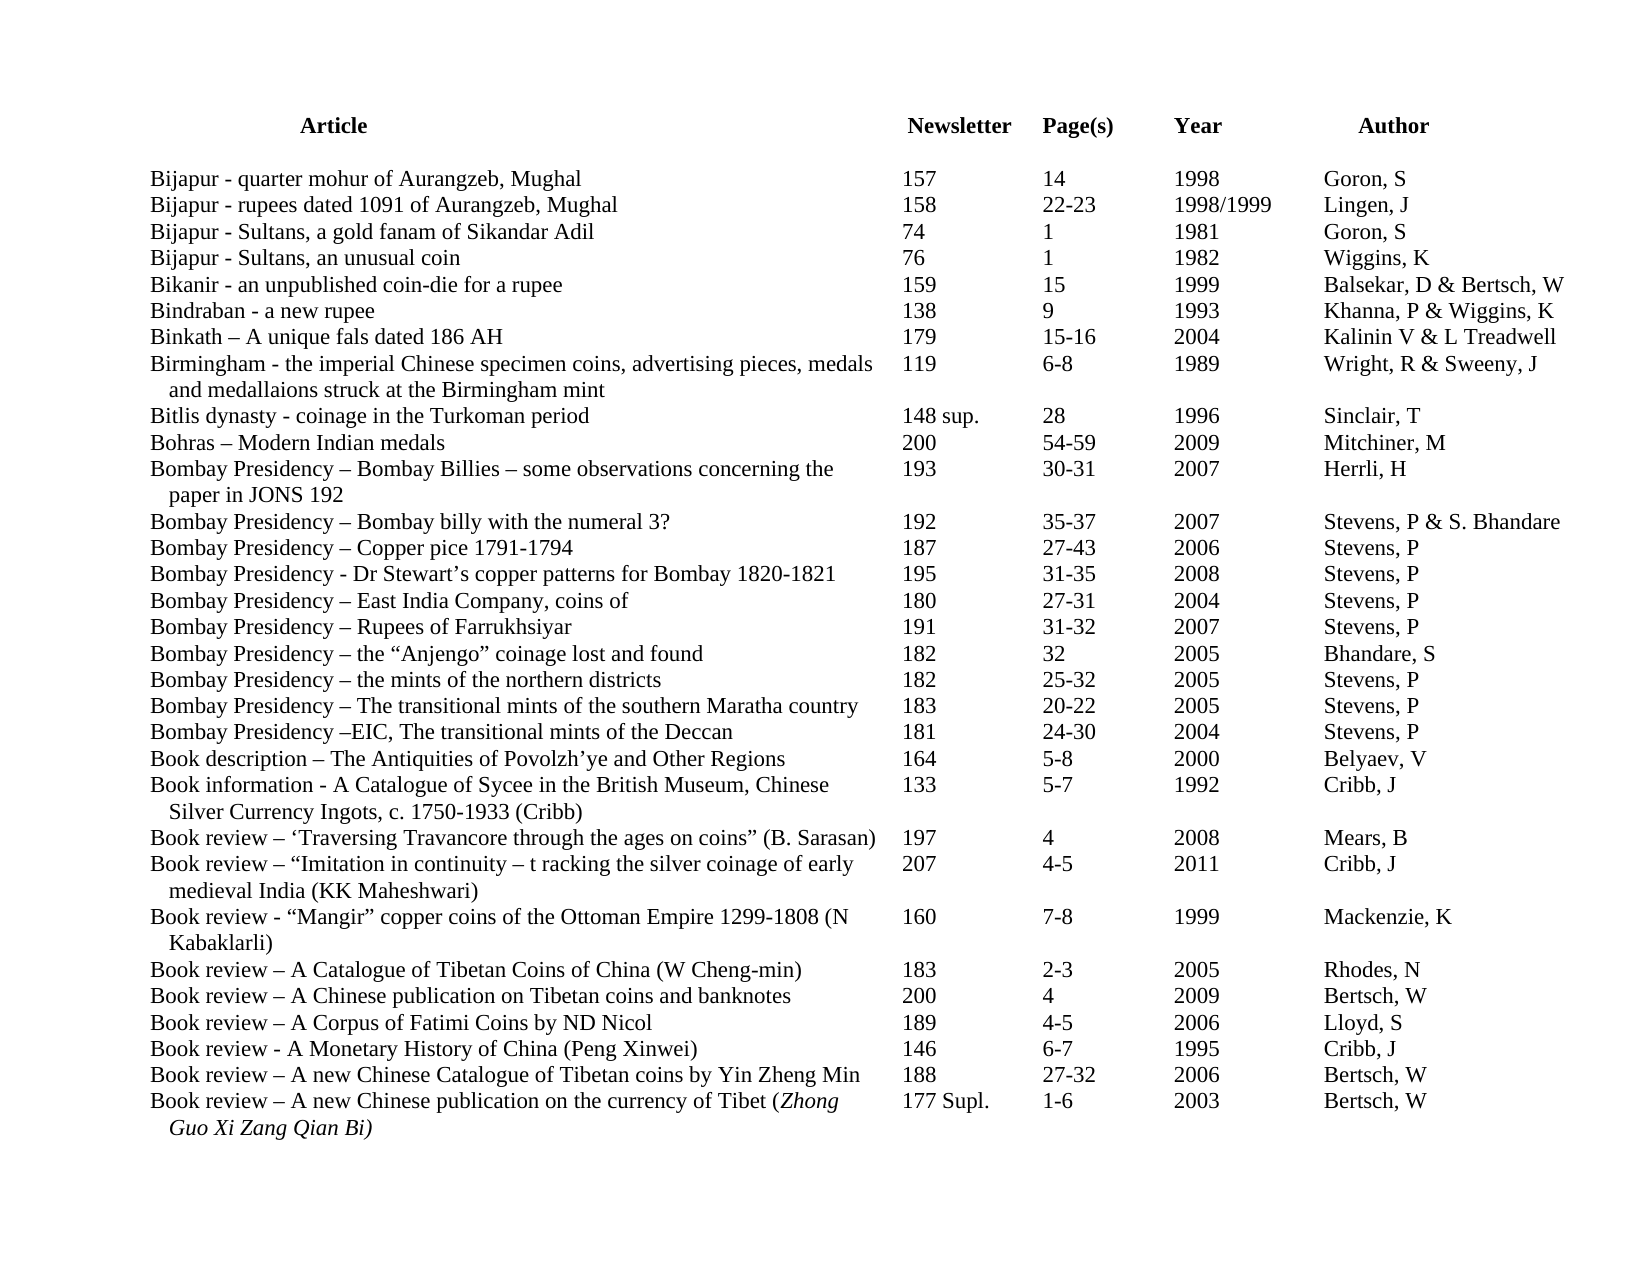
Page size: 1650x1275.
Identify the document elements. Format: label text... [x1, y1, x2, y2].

table_cell 159 [891, 271, 1031, 297]
table_cell Bombay Presidency – The transitional mints of the southern Maratha country [139, 692, 891, 719]
table_cell Bertsch, W [1313, 982, 1625, 1008]
table_cell 2005 [1163, 666, 1312, 692]
table_cell 5-8 [1031, 745, 1162, 771]
table_cell 2003 [1163, 1088, 1312, 1140]
table_cell 2009 [1163, 429, 1312, 455]
table_cell 24-30 [1031, 719, 1162, 745]
table_cell 1 [1031, 218, 1162, 244]
table_cell 2008 [1163, 561, 1312, 587]
table_cell 31-35 [1031, 561, 1162, 587]
table_header Author [1313, 113, 1625, 165]
table_cell 183 [891, 956, 1031, 982]
table_cell Binkath – A unique fals dated 186 AH [139, 323, 891, 350]
table_cell Bitlis dynasty - coinage in the Turkoman period [139, 402, 891, 429]
table_cell 1 [1031, 244, 1162, 271]
table_cell 15 [1031, 271, 1162, 297]
table_cell 2007 [1163, 613, 1312, 639]
table_cell Book review - “Mangir” copper coins of the Ottoman Empire 1299-1808 (N Kabaklarli) [139, 903, 891, 956]
table_cell 2005 [1163, 692, 1312, 719]
table_cell 14 [1031, 165, 1162, 192]
table_cell Stevens, P & S. Bhandare [1313, 508, 1625, 534]
table_cell 7-8 [1031, 903, 1162, 956]
table_cell Bombay Presidency – the “Anjengo” coinage lost and found [139, 640, 891, 666]
table_header Article [139, 113, 888, 165]
table_cell 2005 [1163, 640, 1312, 666]
table_cell 188 [891, 1061, 1031, 1088]
table_cell 157 [891, 165, 1031, 192]
table_cell Book review – ‘Traversing Travancore through the ages on coins” (B. Sarasan) [139, 824, 891, 850]
table_cell 2004 [1163, 323, 1312, 350]
table_cell Book review – A Chinese publication on Tibetan coins and banknotes [139, 982, 891, 1008]
table_cell 2006 [1163, 1061, 1312, 1088]
table_cell 6-7 [1031, 1035, 1162, 1061]
table_cell 25-32 [1031, 666, 1162, 692]
table_cell Goron, S [1313, 218, 1625, 244]
table_cell 35-37 [1031, 508, 1162, 534]
table_cell Bijapur - rupees dated 1091 of Aurangzeb, Mughal [139, 192, 891, 218]
table_cell Book information - A Catalogue of Sycee in the British Museum, Chinese Silver Currency Ingots, c. 1750-1933 (Cribb) [139, 771, 891, 824]
table_cell Cribb, J [1313, 771, 1625, 824]
table_cell 189 [891, 1009, 1031, 1035]
table_cell 1998 [1163, 165, 1312, 192]
table_cell 31-32 [1031, 613, 1162, 639]
table_cell 191 [891, 613, 1031, 639]
table_cell 2007 [1163, 508, 1312, 534]
table_cell 177 Supl. [891, 1088, 1031, 1140]
table_cell Bombay Presidency – Rupees of Farrukhsiyar [139, 613, 891, 639]
table_cell 6-8 [1031, 350, 1162, 402]
table_cell 76 [891, 244, 1031, 271]
table_cell Bijapur - Sultans, an unusual coin [139, 244, 891, 271]
table_cell 200 [891, 982, 1031, 1008]
table_cell Rhodes, N [1313, 956, 1625, 982]
table_cell Bikanir - an unpublished coin-die for a rupee [139, 271, 891, 297]
table_cell Bijapur - quarter mohur of Aurangzeb, Mughal [139, 165, 891, 192]
table_cell Stevens, P [1313, 587, 1625, 613]
table_cell Book review – A Corpus of Fatimi Coins by ND Nicol [139, 1009, 891, 1035]
table_cell Stevens, P [1313, 561, 1625, 587]
table_cell Stevens, P [1313, 666, 1625, 692]
table_cell 74 [891, 218, 1031, 244]
table_cell 138 [891, 297, 1031, 323]
table_cell 4-5 [1031, 1009, 1162, 1035]
table_cell 2004 [1163, 587, 1312, 613]
table_header Year [1163, 113, 1312, 165]
table_cell Bhandare, S [1313, 640, 1625, 666]
table_cell 1992 [1163, 771, 1312, 824]
table_cell 148 sup. [891, 402, 1031, 429]
table_cell Stevens, P [1313, 534, 1625, 561]
table_cell 133 [891, 771, 1031, 824]
table_cell Bombay Presidency – the mints of the northern districts [139, 666, 891, 692]
table_cell 2004 [1163, 719, 1312, 745]
table_cell Bertsch, W [1313, 1061, 1625, 1088]
table_header Page(s) [1031, 113, 1162, 165]
table_cell 22-23 [1031, 192, 1162, 218]
table_cell 15-16 [1031, 323, 1162, 350]
table_cell 2000 [1163, 745, 1312, 771]
table_cell Book review – A new Chinese Catalogue of Tibetan coins by Yin Zheng Min [139, 1061, 891, 1088]
table_cell 1998/1999 [1163, 192, 1312, 218]
table_cell 195 [891, 561, 1031, 587]
table_cell 1-6 [1031, 1088, 1162, 1140]
table_cell 1999 [1163, 903, 1312, 956]
table_cell 182 [891, 640, 1031, 666]
table_cell 20-22 [1031, 692, 1162, 719]
table_cell Stevens, P [1313, 692, 1625, 719]
table_cell Bohras – Modern Indian medals [139, 429, 891, 455]
table_cell 2011 [1163, 850, 1312, 903]
table_cell 207 [891, 850, 1031, 903]
table_cell Book review - A Monetary History of China (Peng Xinwei) [139, 1035, 891, 1061]
table_cell 1999 [1163, 271, 1312, 297]
table_cell Herrli, H [1313, 455, 1625, 508]
table_cell 27-43 [1031, 534, 1162, 561]
table_cell 1993 [1163, 297, 1312, 323]
table_cell 192 [891, 508, 1031, 534]
table_cell 197 [891, 824, 1031, 850]
table_cell 2008 [1163, 824, 1312, 850]
table_header Newsletter [888, 113, 1031, 165]
table_cell Kalinin V & L Treadwell [1313, 323, 1625, 350]
table_cell 164 [891, 745, 1031, 771]
table_cell Bombay Presidency – Bombay Billies – some observations concerning the paper in JONS 192 [139, 455, 891, 508]
table_cell Belyaev, V [1313, 745, 1625, 771]
table_cell 2005 [1163, 956, 1312, 982]
table_cell 1982 [1163, 244, 1312, 271]
table_cell 2-3 [1031, 956, 1162, 982]
table_cell 183 [891, 692, 1031, 719]
table_cell 179 [891, 323, 1031, 350]
table_cell 32 [1031, 640, 1162, 666]
table_cell Book review – “Imitation in continuity – t racking the silver coinage of early medieval India (KK Maheshwari) [139, 850, 891, 903]
table_cell 54-59 [1031, 429, 1162, 455]
table_cell Bindraban - a new rupee [139, 297, 891, 323]
table_cell 193 [891, 455, 1031, 508]
table_cell 4 [1031, 982, 1162, 1008]
table_cell 1995 [1163, 1035, 1312, 1061]
table_cell 5-7 [1031, 771, 1162, 824]
table_cell Khanna, P & Wiggins, K [1313, 297, 1625, 323]
table_cell 182 [891, 666, 1031, 692]
table_cell 146 [891, 1035, 1031, 1061]
table_cell 9 [1031, 297, 1162, 323]
table_cell Book review – A new Chinese publication on the currency of Tibet (Zhong Guo Xi Zang Qian Bi) [139, 1088, 891, 1140]
table_cell Mitchiner, M [1313, 429, 1625, 455]
table_cell Cribb, J [1313, 1035, 1625, 1061]
table_cell Stevens, P [1313, 613, 1625, 639]
table_cell Mears, B [1313, 824, 1625, 850]
table_cell 30-31 [1031, 455, 1162, 508]
table_cell 1996 [1163, 402, 1312, 429]
table_cell 27-31 [1031, 587, 1162, 613]
table_cell Wiggins, K [1313, 244, 1625, 271]
table_cell Wright, R & Sweeny, J [1313, 350, 1625, 402]
table_cell Book description – The Antiquities of Povolzh’ye and Other Regions [139, 745, 891, 771]
table_cell Bombay Presidency – East India Company, coins of [139, 587, 891, 613]
table_cell 2006 [1163, 534, 1312, 561]
table_cell Balsekar, D & Bertsch, W [1313, 271, 1625, 297]
table_cell 158 [891, 192, 1031, 218]
table_cell Lloyd, S [1313, 1009, 1625, 1035]
table_cell Cribb, J [1313, 850, 1625, 903]
table_cell Mackenzie, K [1313, 903, 1625, 956]
table_cell Goron, S [1313, 165, 1625, 192]
table_cell 4 [1031, 824, 1162, 850]
table_cell Bijapur - Sultans, a gold fanam of Sikandar Adil [139, 218, 891, 244]
table_cell 2006 [1163, 1009, 1312, 1035]
table_cell Book review – A Catalogue of Tibetan Coins of China (W Cheng-min) [139, 956, 891, 982]
table_cell 200 [891, 429, 1031, 455]
table_cell 119 [891, 350, 1031, 402]
table_cell 181 [891, 719, 1031, 745]
table_cell 1981 [1163, 218, 1312, 244]
table_cell Sinclair, T [1313, 402, 1625, 429]
table_cell 187 [891, 534, 1031, 561]
table_cell Birmingham - the imperial Chinese specimen coins, advertising pieces, medals and medallaions struck at the Birmingham mint [139, 350, 891, 402]
table_cell 4-5 [1031, 850, 1162, 903]
table_cell Bombay Presidency – Bombay billy with the numeral 3? [139, 508, 891, 534]
table_cell Bombay Presidency - Dr Stewart’s copper patterns for Bombay 1820-1821 [139, 561, 891, 587]
table_cell 28 [1031, 402, 1162, 429]
table_cell 1989 [1163, 350, 1312, 402]
table_cell Bertsch, W [1313, 1088, 1625, 1140]
table_cell Lingen, J [1313, 192, 1625, 218]
table_cell Stevens, P [1313, 719, 1625, 745]
table_cell 2007 [1163, 455, 1312, 508]
table_cell 2009 [1163, 982, 1312, 1008]
table_cell 160 [891, 903, 1031, 956]
table_cell 180 [891, 587, 1031, 613]
table_cell Bombay Presidency –EIC, The transitional mints of the Deccan [139, 719, 891, 745]
table_cell 27-32 [1031, 1061, 1162, 1088]
table_cell Bombay Presidency – Copper pice 1791-1794 [139, 534, 891, 561]
